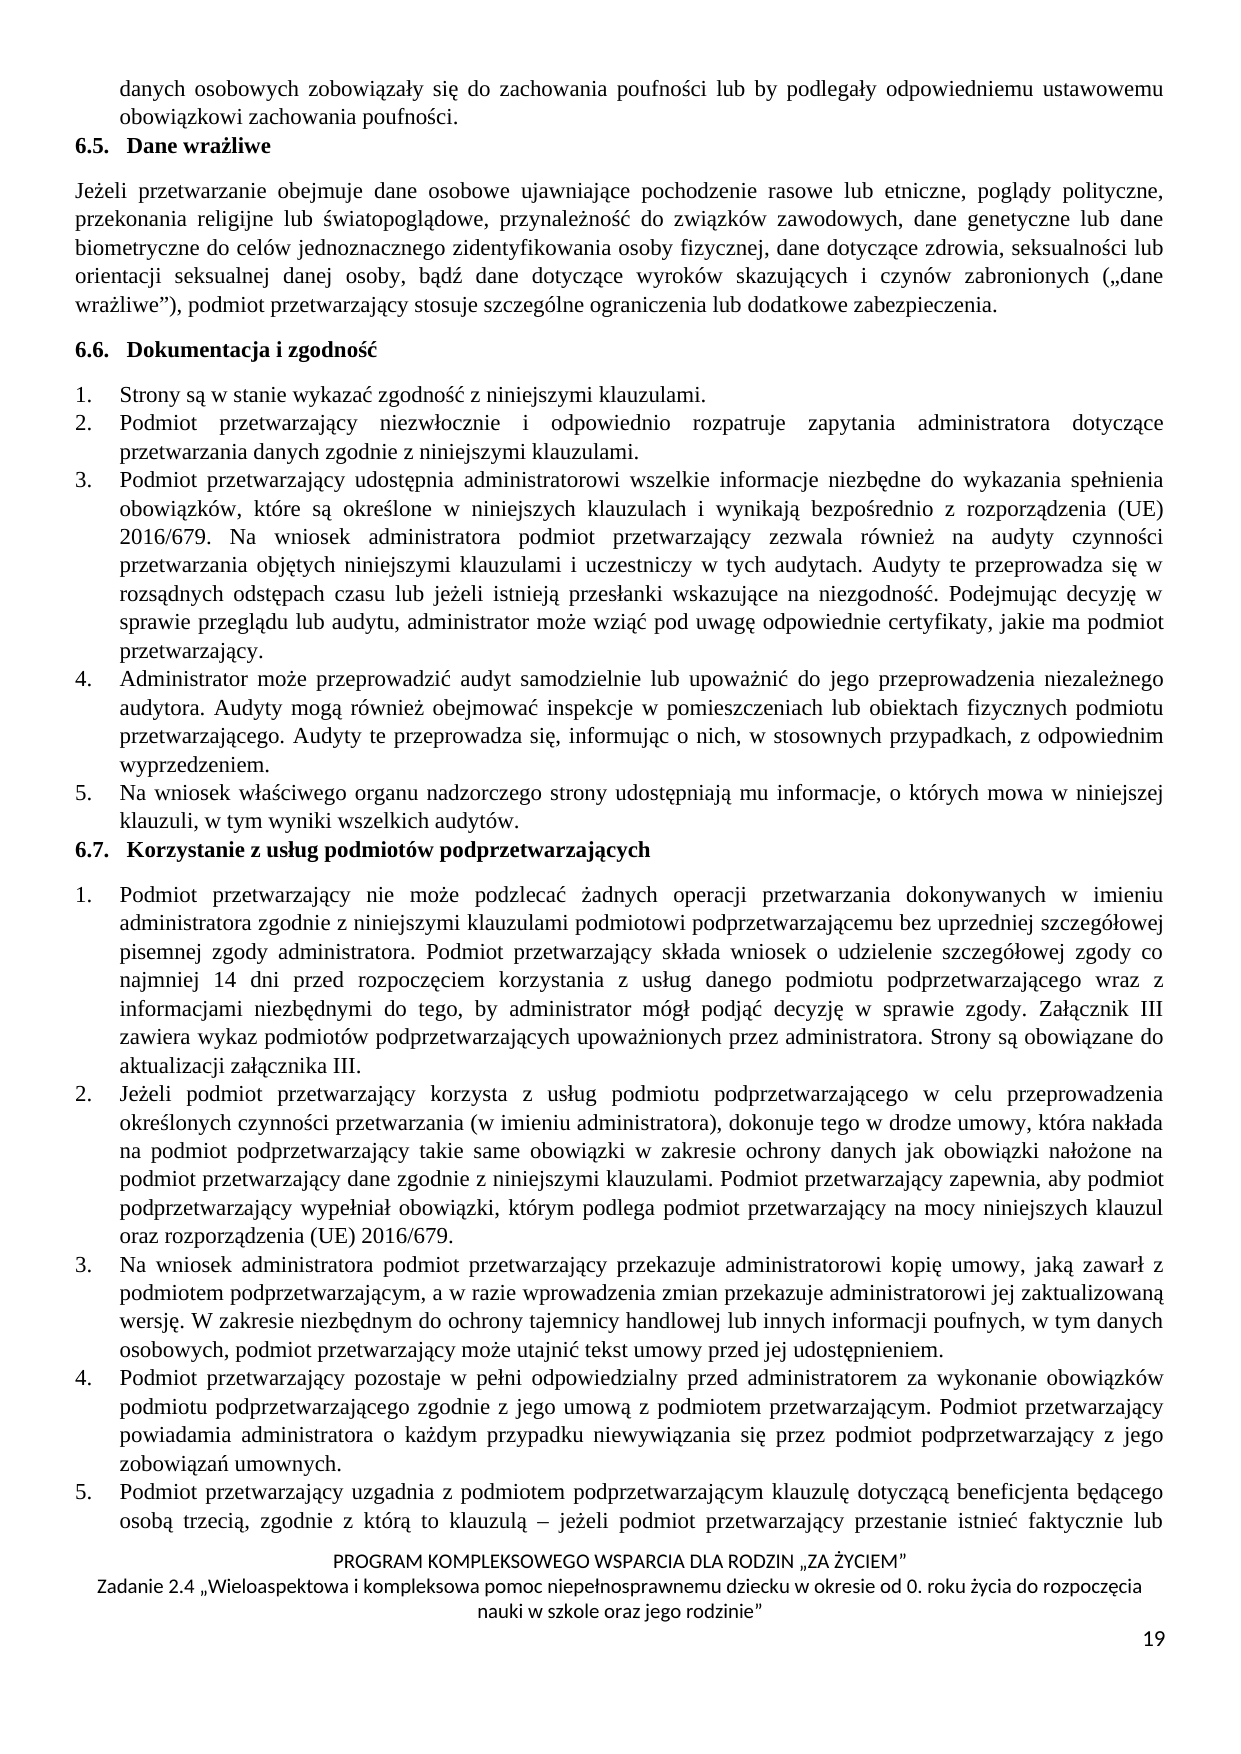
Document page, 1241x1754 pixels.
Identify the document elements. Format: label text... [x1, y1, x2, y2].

list Na wniosek administratora podmiot przetwarzający przekazuje administratorowi kopię umowy, jaką zawarł z podmiotem podprzetwarzającym, a w razie wprowadzenia zmian przekazuje administratorowi jej zaktualizowaną wersję. W zakresie niezbędnym do ochrony tajemnicy handlowej lub innych informacji poufnych, w tym danych osobowych, podmiot przetwarzający może utajnić tekst umowy przed jej udostępnieniem. [75, 1251, 1165, 1362]
list Na wniosek właściwego organu nadzorczego strony udostępniają mu informacje, o których mowa w niniejszej klauzuli, w tym wyniki wszelkich audytów. [75, 779, 1165, 834]
list Podmiot przetwarzający udostępnia administratorowi wszelkie informacje niezbędne do wykazania spełnienia obowiązków, które są określone w niniejszych klauzulach i wynikają bezpośrednio z rozporządzenia (UE) 2016/679. Na wniosek administratora podmiot przetwarzający zezwala również na audyty czynności przetwarzania objętych niniejszymi klauzulami i uczestniczy w tych audytach. Audyty te przeprowadza się w rozsądnych odstępach czasu lub jeżeli istnieją przesłanki wskazujące na niezgodność. Podejmując decyzję w sprawie przeglądu lub audytu, administrator może wziąć pod uwagę odpowiednie certyfikaty, jakie ma podmiot przetwarzający. [75, 466, 1165, 663]
text 6.7. Korzystanie z usług podmiotów podprzetwarzających [75, 836, 1165, 862]
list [75, 75, 1165, 130]
list Podmiot przetwarzający niezwłocznie i odpowiednio rozpatruje zapytania administratora dotyczące przetwarzania danych zgodnie z niniejszymi klauzulami. [75, 409, 1165, 464]
list Strony są w stanie wykazać zgodność z niniejszymi klauzulami. [75, 381, 1165, 407]
text Jeżeli przetwarzanie obejmuje dane osobowe ujawniające pochodzenie rasowe lub etniczne, poglądy polityczne, przekonania religijne lub światopoglądowe, przynależność do związków zawodowych, dane genetyczne lub dane biometryczne do celów jednoznacznego zidentyfikowania osoby fizycznej, dane dotyczące zdrowia, seksualności lub orientacji seksualnej danej osoby, bądź dane dotyczące wyroków skazujących i czynów zabronionych („dane wrażliwe”), podmiot przetwarzający stosuje szczególne ograniczenia lub dodatkowe zabezpieczenia. [75, 177, 1165, 317]
list Administrator może przeprowadzić audyt samodzielnie lub upoważnić do jego przeprowadzenia niezależnego audytora. Audyty mogą również obejmować inspekcje w pomieszczeniach lub obiektach fizycznych podmiotu przetwarzającego. Audyty te przeprowadza się, informując o nich, w stosownych przypadkach, z odpowiednim wyprzedzeniem. [75, 665, 1165, 777]
text 6.6. Dokumentacja i zgodność [75, 336, 1165, 362]
list Jeżeli podmiot przetwarzający korzysta z usług podmiotu podprzetwarzającego w celu przeprowadzenia określonych czynności przetwarzania (w imieniu administratora), dokonuje tego w drodze umowy, która nakłada na podmiot podprzetwarzający takie same obowiązki w zakresie ochrony danych jak obowiązki nałożone na podmiot przetwarzający dane zgodnie z niniejszymi klauzulami. Podmiot przetwarzający zapewnia, aby podmiot podprzetwarzający wypełniał obowiązki, którym podlega podmiot przetwarzający na mocy niniejszych klauzul oraz rozporządzenia (UE) 2016/679. [75, 1080, 1165, 1249]
list Podmiot przetwarzający pozostaje w pełni odpowiedzialny przed administratorem za wykonanie obowiązków podmiotu podprzetwarzającego zgodnie z jego umową z podmiotem przetwarzającym. Podmiot przetwarzający powiadamia administratora o każdym przypadku niewywiązania się przez podmiot podprzetwarzający z jego zobowiązań umownych. [75, 1364, 1165, 1476]
text 6.5. Dane wrażliwe [75, 132, 1165, 158]
list Podmiot przetwarzający nie może podzlecać żadnych operacji przetwarzania dokonywanych w imieniu administratora zgodnie z niniejszymi klauzulami podmiotowi podprzetwarzającemu bez uprzedniej szczegółowej pisemnej zgody administratora. Podmiot przetwarzający składa wniosek o udzielenie szczegółowej zgody co najmniej 14 dni przed rozpoczęciem korzystania z usług danego podmiotu podprzetwarzającego wraz z informacjami niezbędnymi do tego, by administrator mógł podjąć decyzję w sprawie zgody. Załącznik III zawiera wykaz podmiotów podprzetwarzających upoważnionych przez administratora. Strony są obowiązane do aktualizacji załącznika III. [75, 881, 1165, 1078]
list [75, 1478, 1165, 1533]
